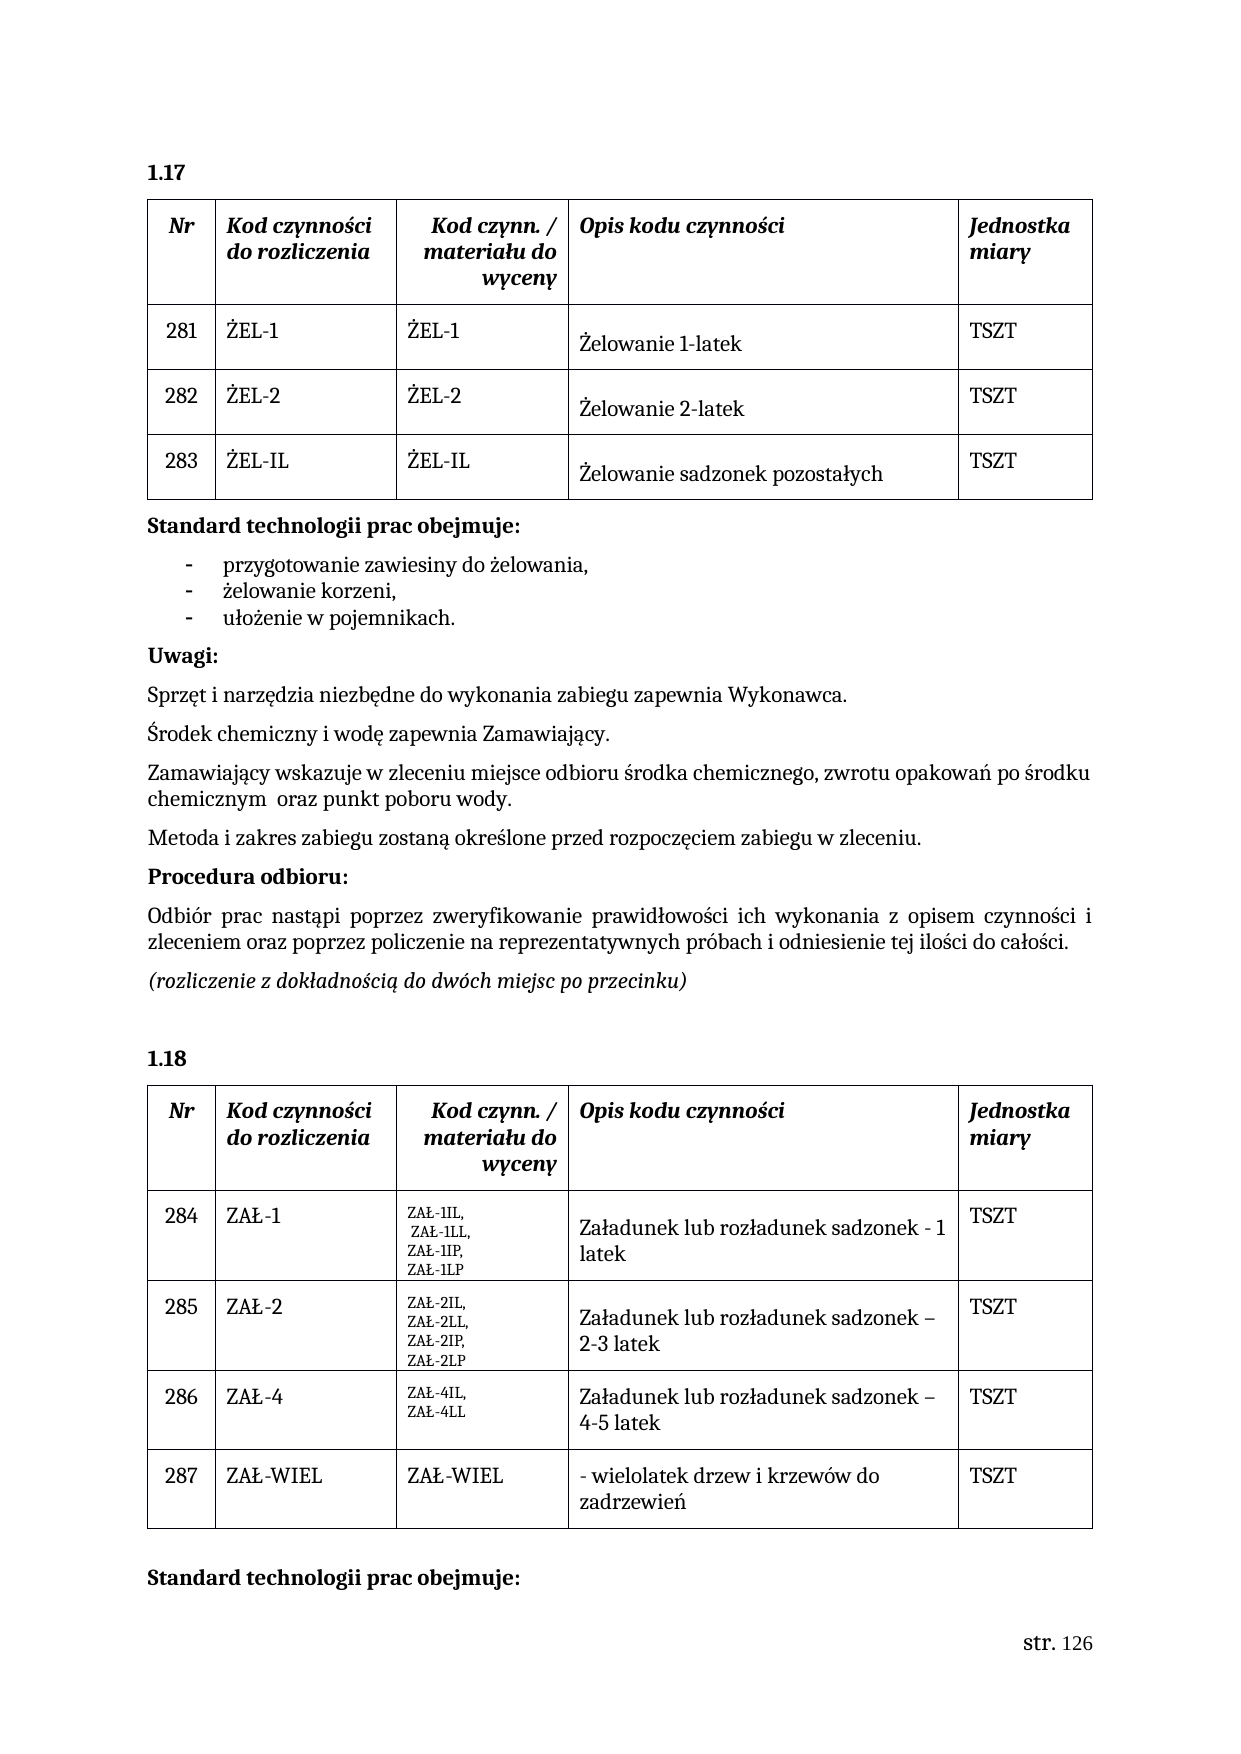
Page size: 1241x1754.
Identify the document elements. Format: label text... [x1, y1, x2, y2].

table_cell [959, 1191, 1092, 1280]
text Sprzęt i narzędzia niezbędne do wykonania zabiegu zapewnia Wykonawca. [148, 682, 1093, 708]
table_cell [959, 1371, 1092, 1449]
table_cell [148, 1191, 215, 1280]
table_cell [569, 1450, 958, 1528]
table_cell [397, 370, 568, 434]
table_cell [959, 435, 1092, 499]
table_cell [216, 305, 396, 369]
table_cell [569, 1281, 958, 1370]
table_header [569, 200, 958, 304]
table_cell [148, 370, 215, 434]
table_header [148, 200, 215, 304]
text Środek chemiczny i wodę zapewnia Zamawiający. [148, 721, 1093, 747]
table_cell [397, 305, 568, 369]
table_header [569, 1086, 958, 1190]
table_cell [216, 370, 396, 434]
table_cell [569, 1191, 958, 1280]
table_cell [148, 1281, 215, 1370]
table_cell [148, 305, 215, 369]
text Uwagi: [148, 643, 1093, 670]
text 1.17 [148, 160, 1093, 186]
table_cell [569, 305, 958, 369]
text Standard technologii prac obejmuje: [148, 513, 1093, 539]
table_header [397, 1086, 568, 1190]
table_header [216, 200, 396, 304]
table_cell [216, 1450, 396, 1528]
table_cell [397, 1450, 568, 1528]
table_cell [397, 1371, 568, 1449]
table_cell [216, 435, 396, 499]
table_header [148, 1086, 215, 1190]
text 1.18 [148, 1046, 1093, 1072]
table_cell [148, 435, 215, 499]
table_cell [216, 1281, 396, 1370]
text (rozliczenie z dokładnością do dwóch miejsc po przecinku) [148, 968, 1093, 994]
text Odbiór prac nastąpi poprzez zweryfikowanie prawidłowości ich wykonania z opisem czynności i zleceniem oraz poprzez policzenie na reprezentatywnych próbach i odniesienie tej ilości do całości. [148, 903, 1093, 956]
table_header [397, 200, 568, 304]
list przygotowanie zawiesiny do żelowania, [185, 552, 1093, 578]
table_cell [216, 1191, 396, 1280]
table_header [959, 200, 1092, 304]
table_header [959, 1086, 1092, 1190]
text Metoda i zakres zabiegu zostaną określone przed rozpoczęciem zabiegu w zleceniu. [148, 825, 1093, 851]
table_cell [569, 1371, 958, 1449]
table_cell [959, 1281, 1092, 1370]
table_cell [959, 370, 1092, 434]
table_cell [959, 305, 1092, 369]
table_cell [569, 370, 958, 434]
text Standard technologii prac obejmuje: [148, 1565, 1093, 1591]
list ułożenie w pojemnikach. [185, 604, 1093, 631]
text Zamawiający wskazuje w zleceniu miejsce odbioru środka chemicznego, zwrotu opakowań po środku chemicznym oraz punkt poboru wody. [148, 760, 1093, 813]
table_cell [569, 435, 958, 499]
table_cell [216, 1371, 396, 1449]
list żelowanie korzeni, [185, 578, 1093, 604]
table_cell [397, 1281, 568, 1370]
text Procedura odbioru: [148, 864, 1093, 890]
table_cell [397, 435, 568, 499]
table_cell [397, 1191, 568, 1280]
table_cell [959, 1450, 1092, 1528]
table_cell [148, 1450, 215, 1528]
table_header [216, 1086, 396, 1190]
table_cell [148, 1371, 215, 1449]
